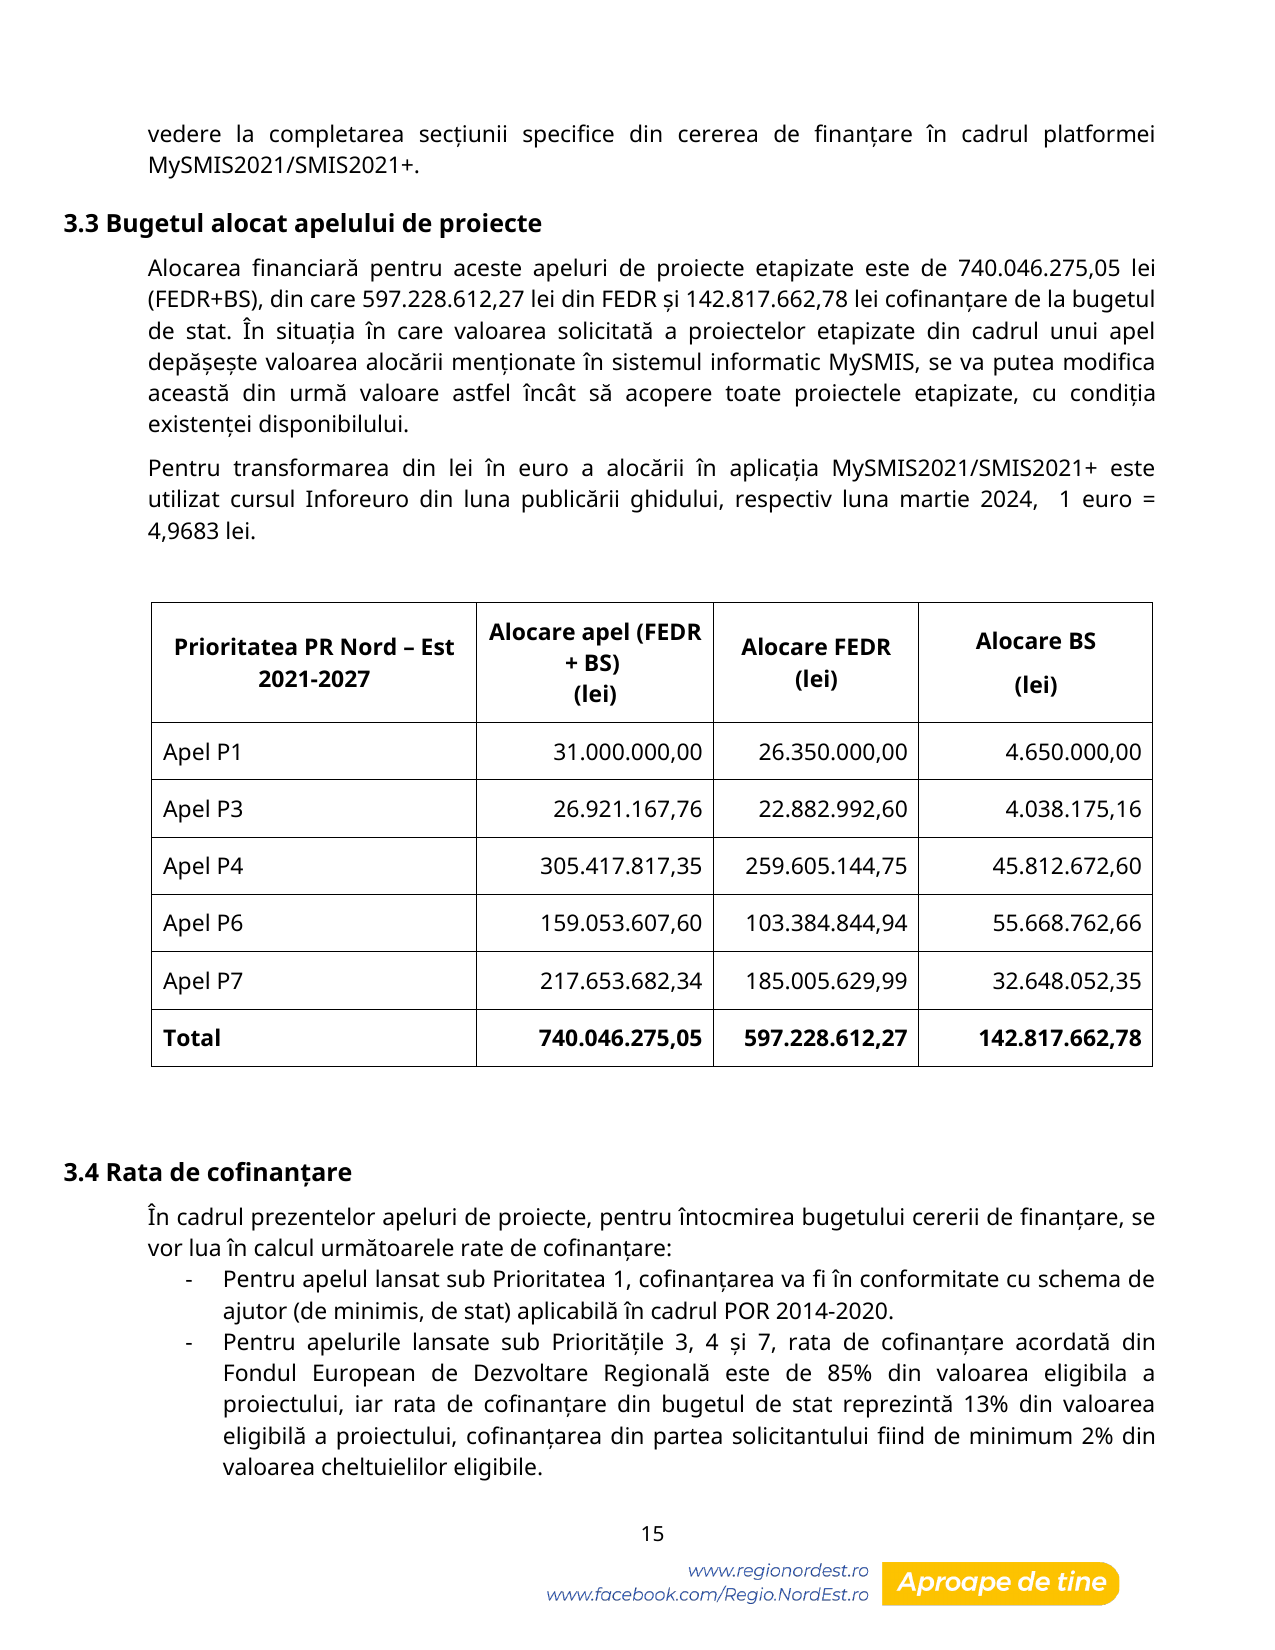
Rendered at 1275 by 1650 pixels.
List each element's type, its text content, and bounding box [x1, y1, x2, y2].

table_cell 103.384.844,94 [714, 895, 918, 951]
table_cell 740.046.275,05 [477, 1010, 713, 1066]
table_cell 597.228.612,27 [714, 1010, 918, 1066]
table_cell Apel P6 [152, 895, 476, 951]
table_cell 45.812.672,60 [919, 838, 1152, 894]
table_cell 259.605.144,75 [714, 838, 918, 894]
table_cell 4.038.175,16 [919, 780, 1152, 837]
table_header Alocare apel (FEDR + BS) (lei) [477, 603, 713, 722]
table_cell 185.005.629,99 [714, 952, 918, 1008]
table_cell 142.817.662,78 [919, 1010, 1152, 1066]
table_cell 31.000.000,00 [477, 723, 713, 779]
table_cell 26.921.167,76 [477, 780, 713, 837]
table_cell Total [152, 1010, 476, 1066]
subtitle 3.4 Rata de cofinanţare [63, 1154, 1157, 1188]
table_cell 159.053.607,60 [477, 895, 713, 951]
list Pentru apelurile lansate sub Prioritățile 3, 4 și 7, rata de cofinanțare acordată din Fondul European de Dezvoltare Regională este de 85% din valoarea eligibila a proiectului, iar rata de cofinanțare din bugetul de stat reprezintă 13% din valoarea eligibilă a proiectului, cofinanțarea din partea solicitantului fiind de minimum 2% din valoarea cheltuielilor eligibile. [185, 1326, 1157, 1482]
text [148, 118, 1157, 181]
table_cell Apel P1 [152, 723, 476, 779]
table_cell 22.882.992,60 [714, 780, 918, 837]
text În cadrul prezentelor apeluri de proiecte, pentru întocmirea bugetului cererii de finanțare, se vor lua în calcul următoarele rate de cofinanțare: [148, 1201, 1157, 1263]
table_cell 305.417.817,35 [477, 838, 713, 894]
table_cell 26.350.000,00 [714, 723, 918, 779]
table_cell 217.653.682,34 [477, 952, 713, 1008]
table_header Alocare FEDR (lei) [714, 603, 918, 722]
table_cell Apel P3 [152, 780, 476, 837]
table_cell Apel P7 [152, 952, 476, 1008]
subtitle 3.3 Bugetul alocat apelului de proiecte [63, 206, 1157, 240]
table_cell 55.668.762,66 [919, 895, 1152, 951]
picture [532, 1559, 1120, 1608]
list Pentru apelul lansat sub Prioritatea 1, cofinanțarea va fi în conformitate cu schema de ajutor (de minimis, de stat) aplicabilă în cadrul POR 2014-2020. [185, 1263, 1157, 1326]
text Pentru transformarea din lei în euro a alocării în aplicația MySMIS2021/SMIS2021+ este utilizat cursul Inforeuro din luna publicării ghidului, respectiv luna martie 2024, 1 euro = 4,9683 lei. [148, 452, 1157, 546]
table_cell 32.648.052,35 [919, 952, 1152, 1008]
text Alocarea financiară pentru aceste apeluri de proiecte etapizate este de 740.046.275,05 lei (FEDR+BS), din care 597.228.612,27 lei din FEDR și 142.817.662,78 lei cofinanțare de la bugetul de stat. În situația în care valoarea solicitată a proiectelor etapizate din cadrul unui apel depășește valoarea alocării menționate în sistemul informatic MySMIS, se va putea modifica această din urmă valoare astfel încât să acopere toate proiectele etapizate, cu condiția existenței disponibilului. [148, 252, 1157, 440]
table_header Alocare BS (lei) [919, 603, 1152, 722]
table_cell Apel P4 [152, 838, 476, 894]
table_header Prioritatea PR Nord – Est 2021-2027 [152, 603, 476, 722]
table_cell 4.650.000,00 [919, 723, 1152, 779]
